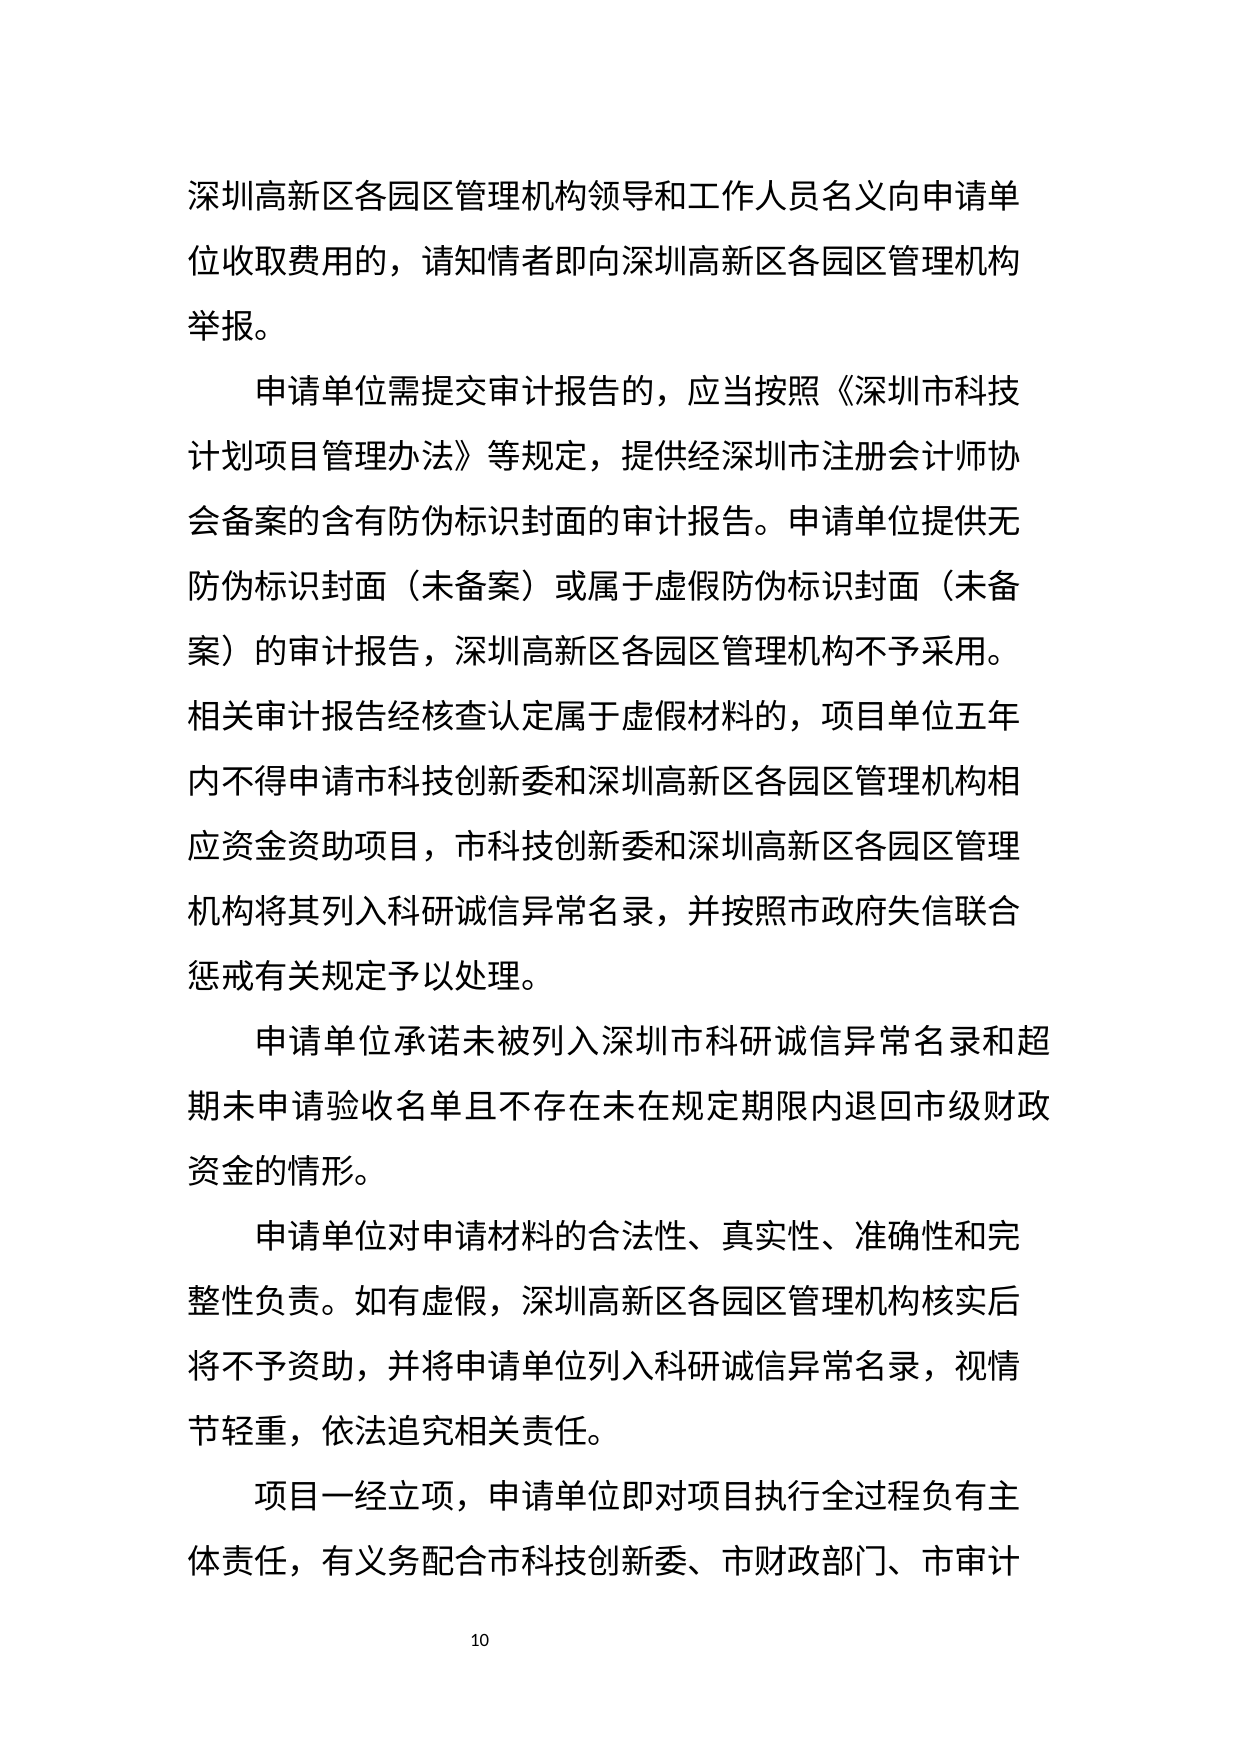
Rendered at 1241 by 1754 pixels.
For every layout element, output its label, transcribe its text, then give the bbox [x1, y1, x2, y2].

text 申请单位需提交审计报告的，应当按照《深圳市科技计划项目管理办法》等规定，提供经深圳市注册会计师协会备案的含有防伪标识封面的审计报告。申请单位提供无防伪标识封面（未备案）或属于虚假防伪标识封面（未备案）的审计报告，深圳高新区各园区管理机构不予采用。相关审计报告经核查认定属于虚假材料的，项目单位五年内不得申请市科技创新委和深圳高新区各园区管理机构相应资金资助项目，市科技创新委和深圳高新区各园区管理机构将其列入科研诚信异常名录，并按照市政府失信联合惩戒有关规定予以处理。 [187, 357, 1053, 1007]
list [187, 1462, 1053, 1592]
text 申请单位承诺未被列入深圳市科研诚信异常名录和超期未申请验收名单且不存在未在规定期限内退回市级财政资金的情形。 [187, 1007, 1053, 1202]
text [187, 162, 1053, 357]
text 申请单位对申请材料的合法性、真实性、准确性和完整性负责。如有虚假，深圳高新区各园区管理机构核实后将不予资助，并将申请单位列入科研诚信异常名录，视情节轻重，依法追究相关责任。 [187, 1202, 1053, 1462]
